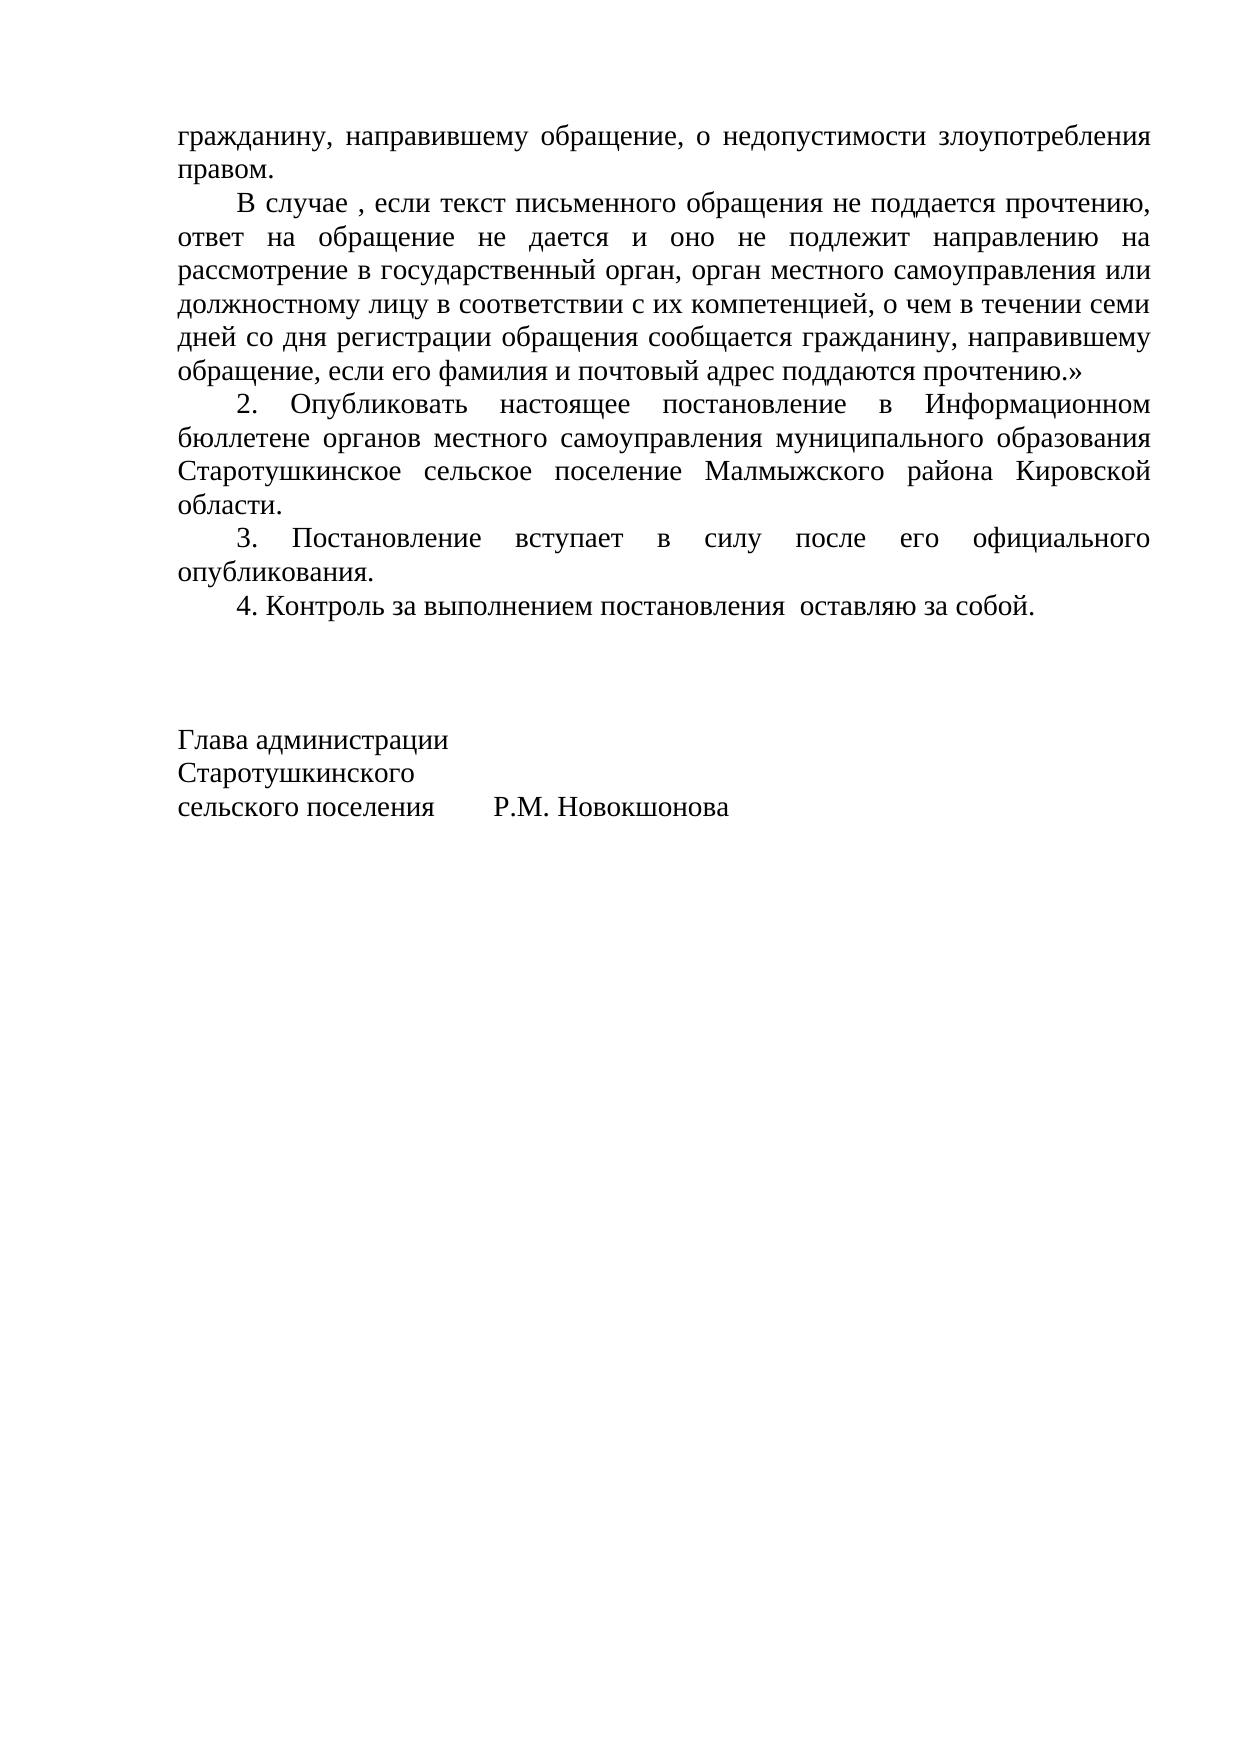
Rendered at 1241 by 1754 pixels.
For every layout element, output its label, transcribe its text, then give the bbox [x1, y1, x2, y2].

text 2. Опубликовать настоящее постановление в Информационном бюллетене органов местного самоуправления муниципального образования Старотушкинское сельское поселение Малмыжского района Кировской области. [177, 386, 1152, 521]
text Старотушкинского [177, 755, 1152, 789]
text Глава администрации [177, 722, 1152, 755]
text сельского поселения Р.М. Новокшонова [177, 789, 1152, 822]
text В случае , если текст письменного обращения не поддается прочтению, ответ на обращение не дается и оно не подлежит направлению на рассмотрение в государственный орган, орган местного самоуправления или должностному лицу в соответствии с их компетенцией, о чем в течении семи дней со дня регистрации обращения сообщается гражданину, направившему обращение, если его фамилия и почтовый адрес поддаются прочтению.» [177, 185, 1152, 386]
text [177, 118, 1152, 185]
text 3. Постановление вступает в силу после его официального опубликования. [177, 521, 1152, 588]
text 4. Контроль за выполнением постановления оставляю за собой. [177, 588, 1152, 621]
